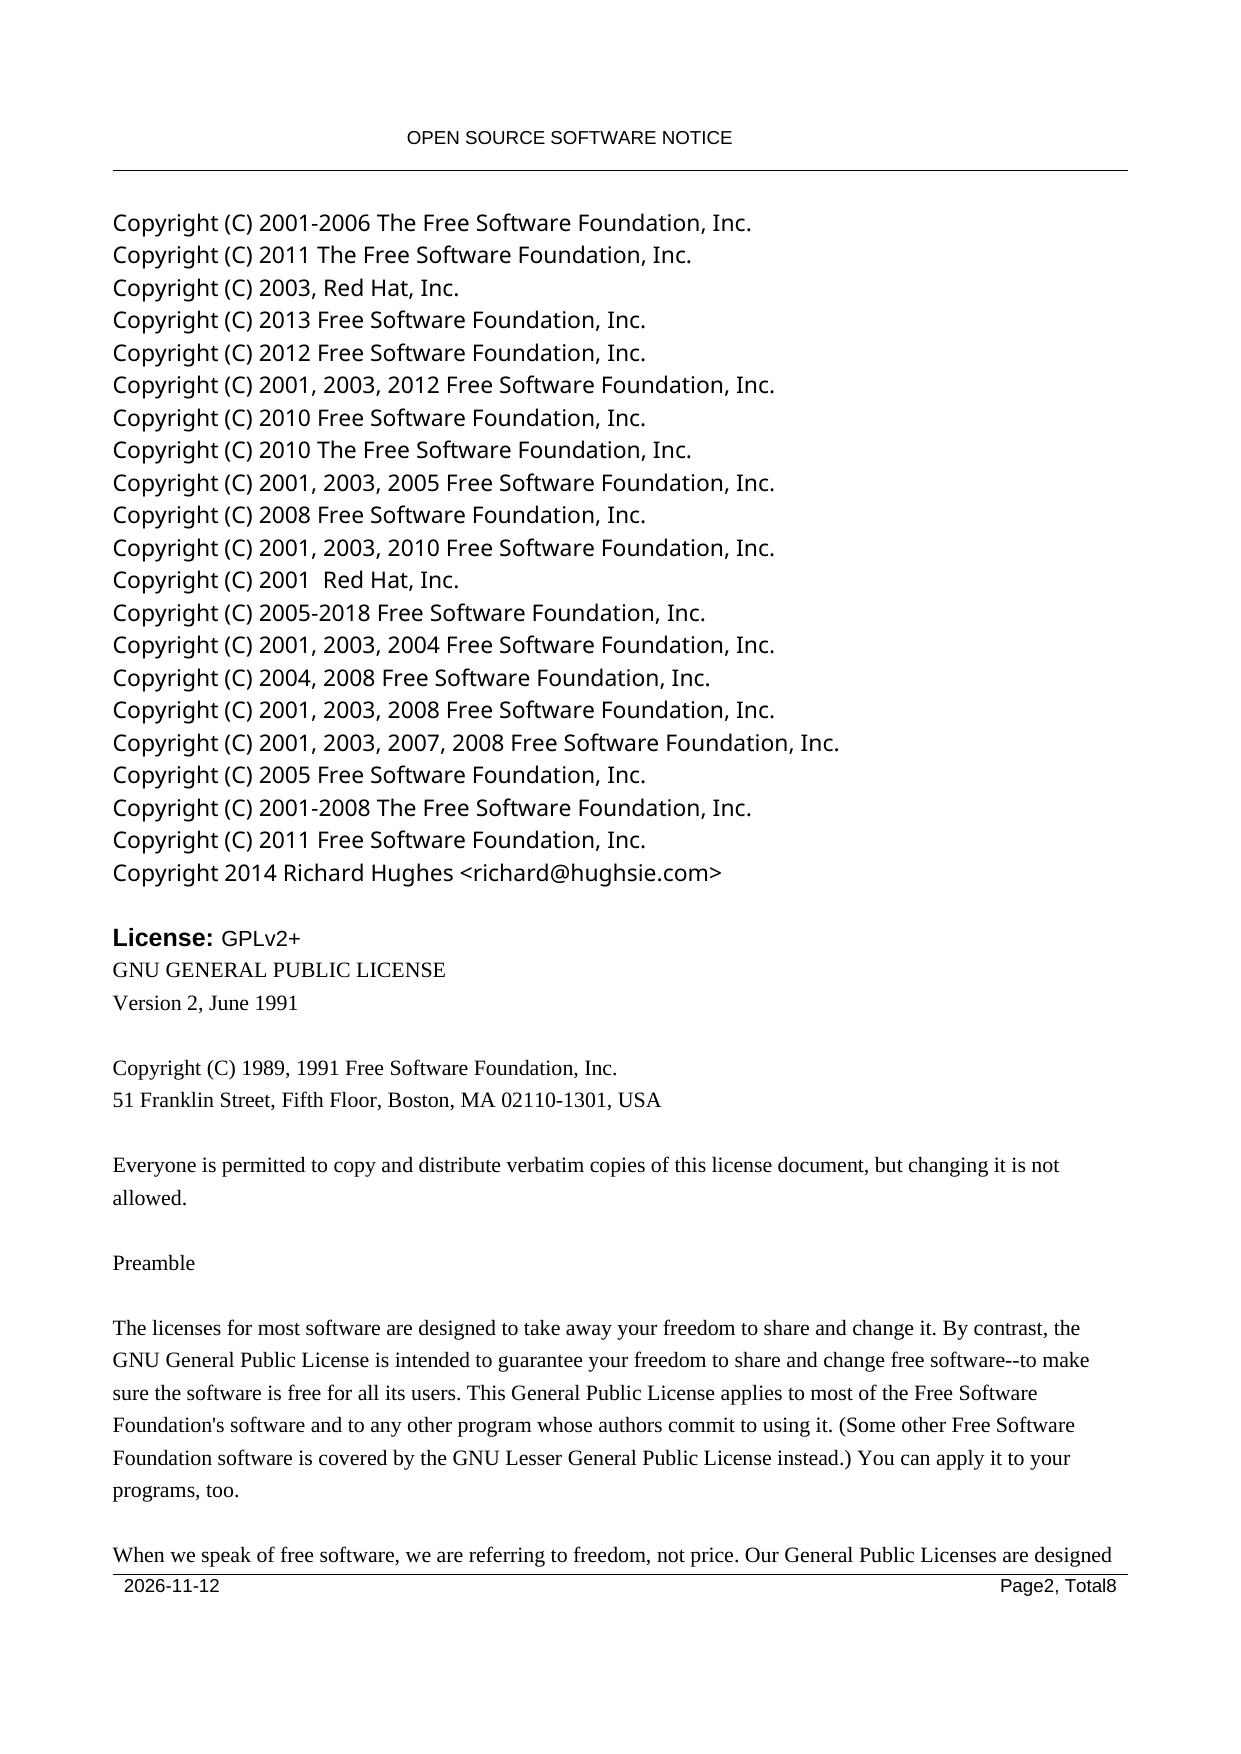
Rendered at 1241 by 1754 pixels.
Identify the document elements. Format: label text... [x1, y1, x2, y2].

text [112, 954, 1128, 1571]
text License: GPLv2+ [112, 921, 1128, 954]
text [112, 206, 1128, 921]
